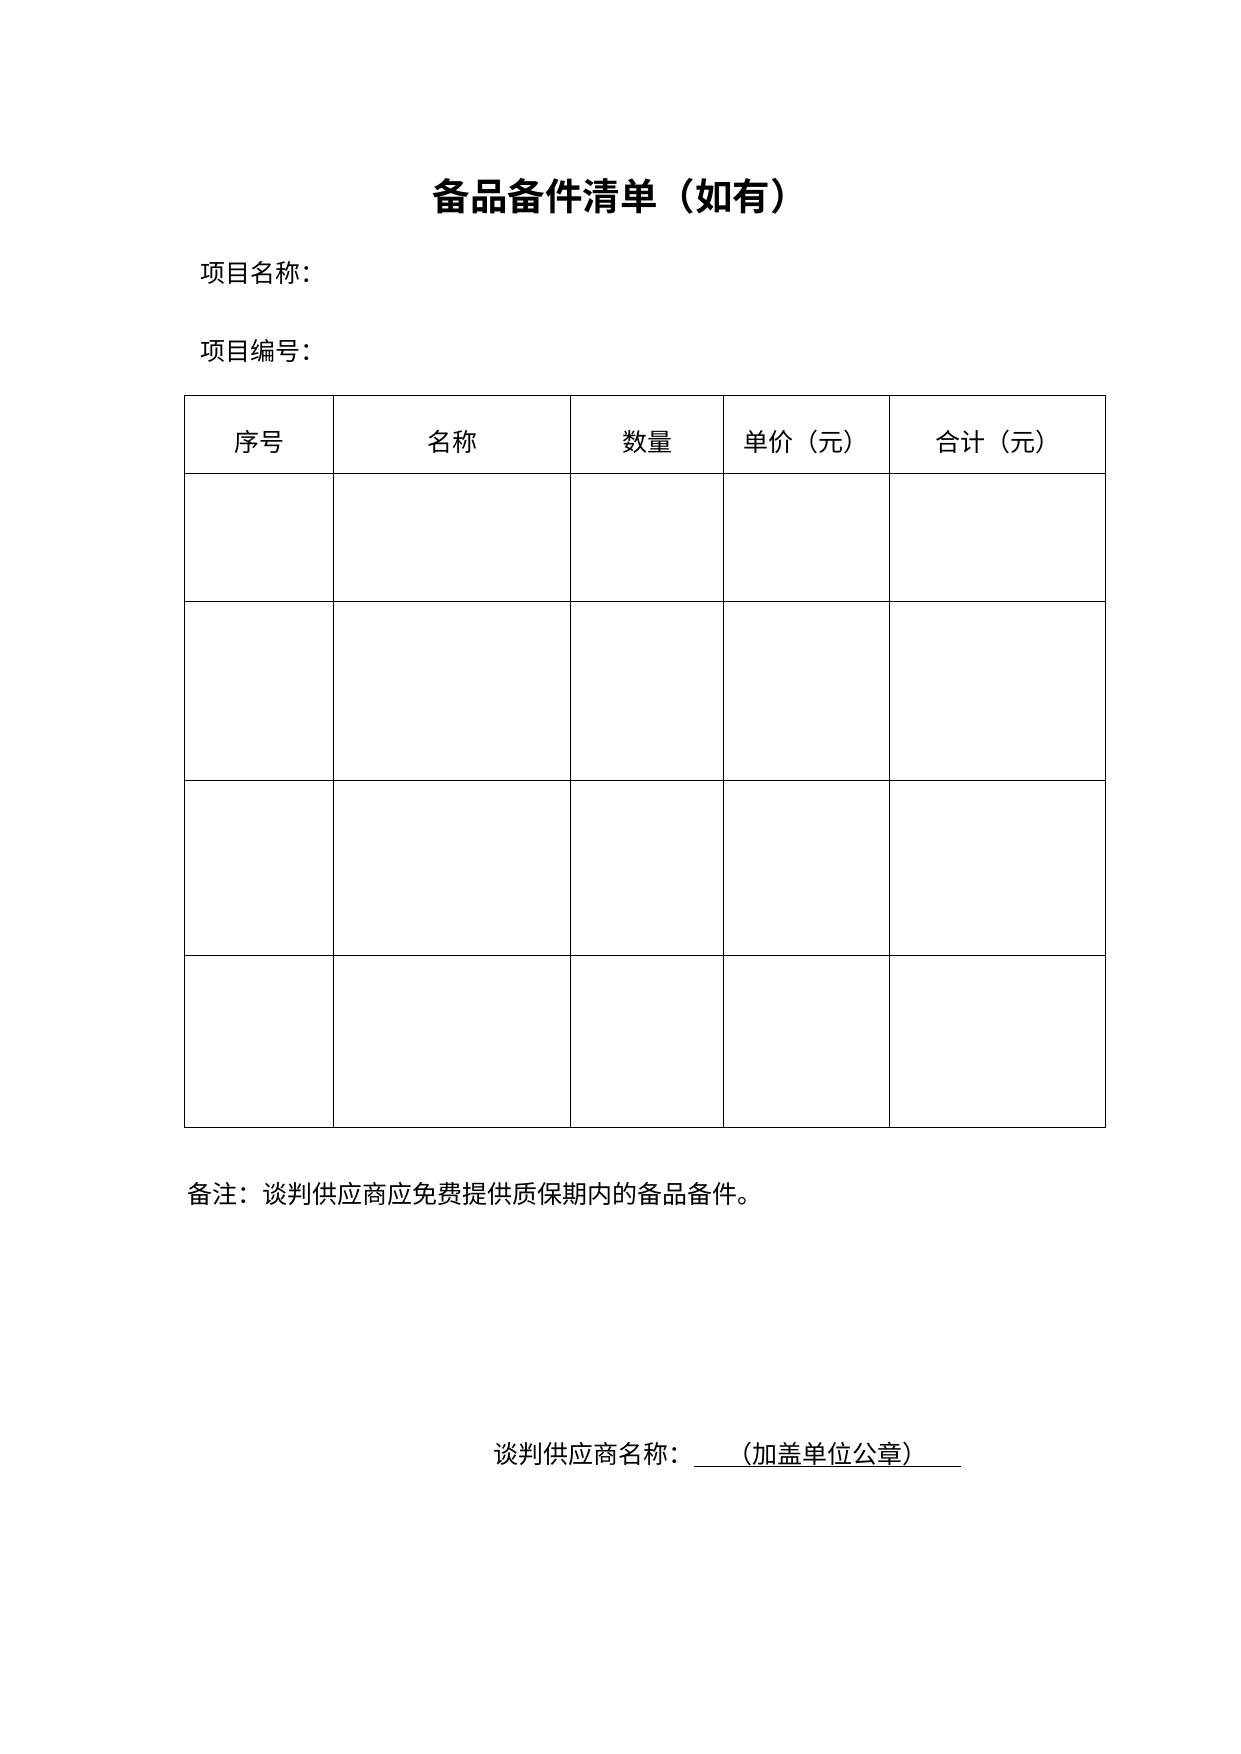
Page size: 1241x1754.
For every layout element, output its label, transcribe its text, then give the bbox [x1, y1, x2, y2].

text 备品备件清单（如有） [187, 162, 1053, 227]
text 项目名称： [187, 239, 1053, 304]
table_cell [334, 781, 570, 955]
table_cell [724, 956, 889, 1127]
table_cell [724, 602, 889, 780]
table_cell [890, 781, 1105, 955]
table_cell [724, 474, 889, 601]
table_header 单价（元） [724, 396, 889, 473]
table_cell [571, 602, 723, 780]
table_cell [185, 781, 333, 955]
text 备注：谈判供应商应免费提供质保期内的备品备件。 [187, 1160, 1053, 1225]
table_cell [185, 956, 333, 1127]
table_cell [571, 474, 723, 601]
table_cell [571, 781, 723, 955]
table_cell [334, 956, 570, 1127]
table_cell [185, 474, 333, 601]
table_header 名称 [334, 396, 570, 473]
table_cell [334, 474, 570, 601]
table_cell [890, 956, 1105, 1127]
text 项目编号： [187, 317, 1053, 382]
table_cell [890, 602, 1105, 780]
table_cell [890, 474, 1105, 601]
text 谈判供应商名称： （加盖单位公章） [450, 1420, 996, 1485]
table_cell [724, 781, 889, 955]
table_header 序号 [185, 396, 333, 473]
table_header 合计（元） [890, 396, 1105, 473]
table_cell [334, 602, 570, 780]
table_cell [185, 602, 333, 780]
table_cell [571, 956, 723, 1127]
table_header 数量 [571, 396, 723, 473]
